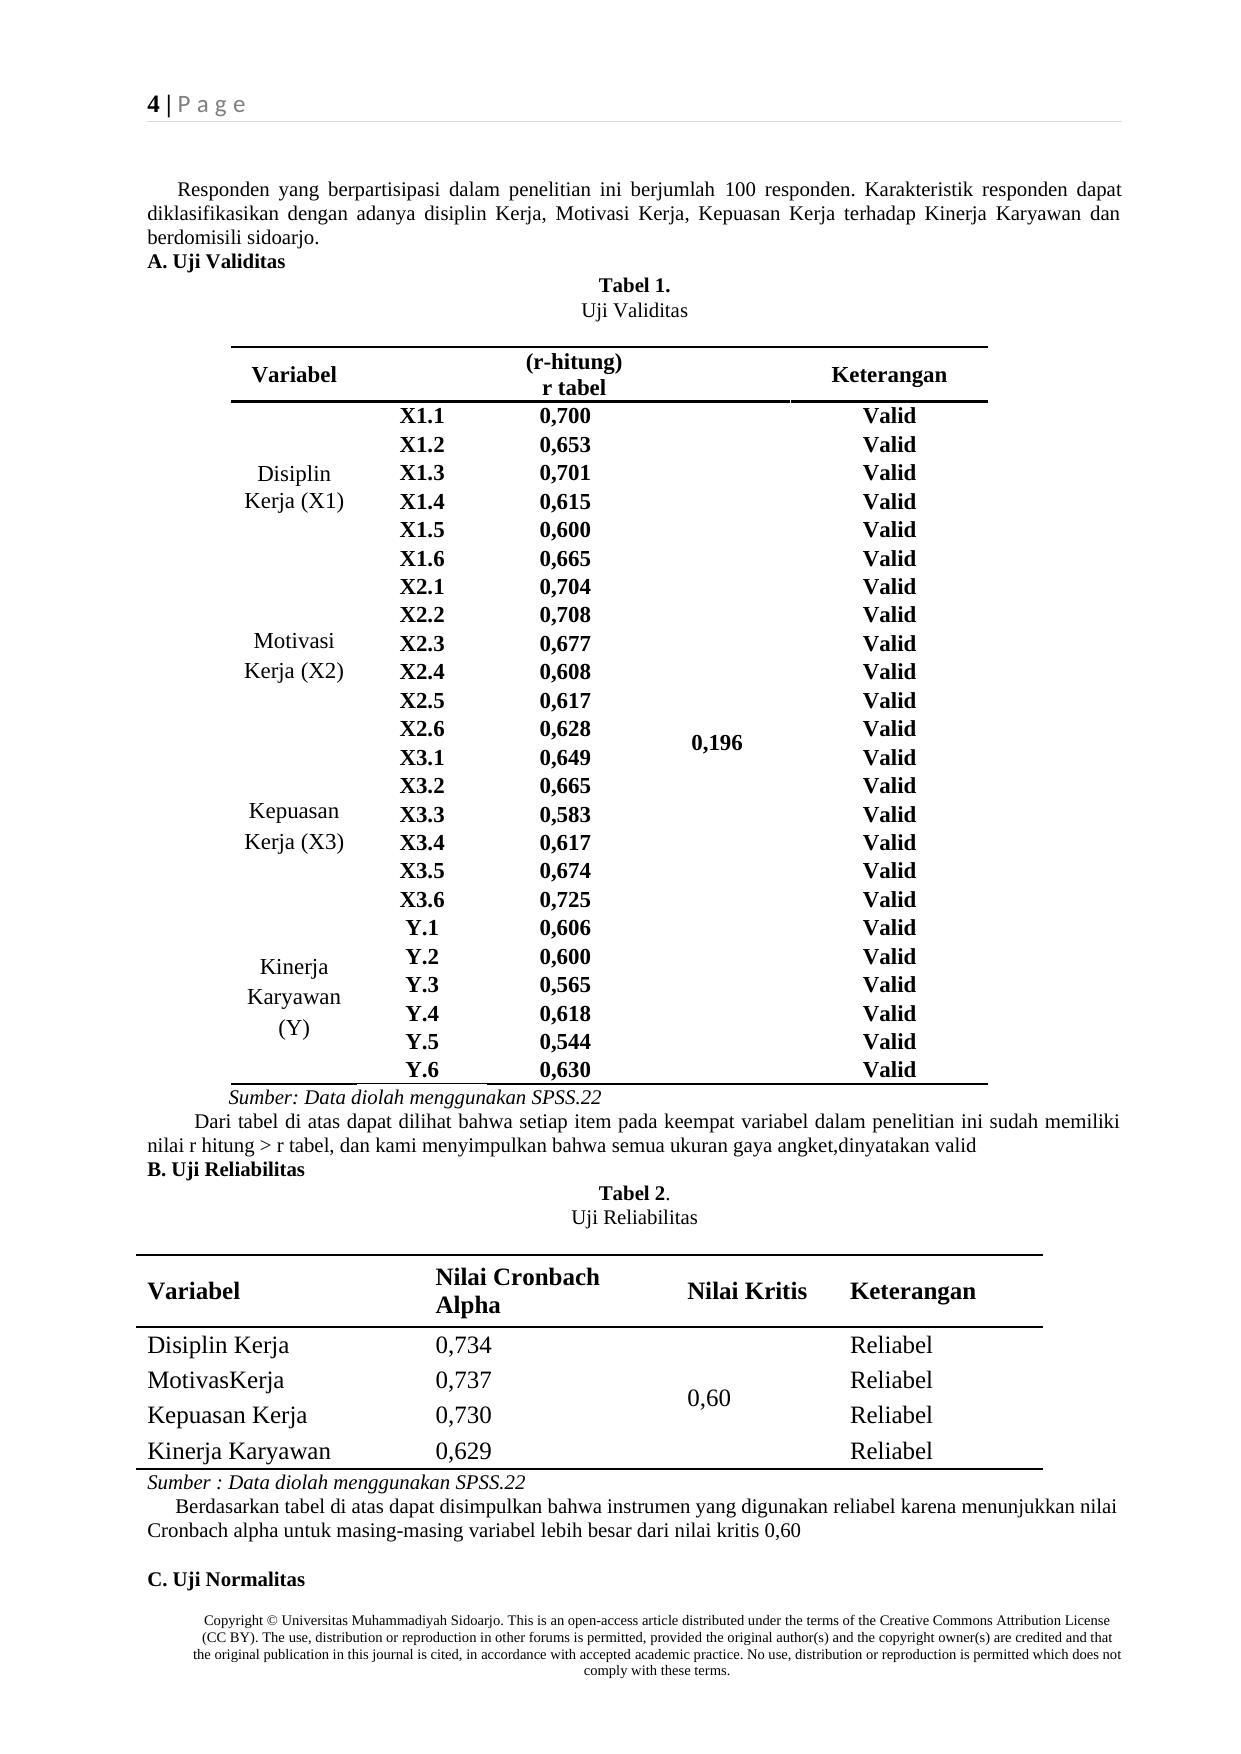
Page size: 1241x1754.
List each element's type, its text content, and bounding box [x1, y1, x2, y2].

table_cell Y.5 [357, 1026, 487, 1054]
table_cell Reliabel [839, 1361, 1043, 1396]
table_cell 0,196 [644, 403, 790, 1083]
text Uji Validitas [147, 297, 1122, 322]
table_cell Y.1 [357, 912, 487, 941]
table_cell X3.5 [357, 855, 487, 884]
table_cell X2.3 [357, 628, 487, 656]
table_cell 0,708 [487, 600, 643, 628]
text Tabel 2. [147, 1181, 1122, 1205]
table_cell Valid [790, 941, 988, 969]
text Sumber: Data diolah menggunakan SPSS.22 [147, 1085, 1122, 1109]
table_cell Valid [790, 799, 988, 827]
table_cell 0,737 [424, 1361, 676, 1396]
table_cell Valid [790, 1055, 988, 1083]
table_cell 0,674 [487, 855, 643, 884]
table_cell Reliabel [839, 1396, 1043, 1431]
text B. Uji Reliabilitas [147, 1157, 1122, 1181]
table_cell Valid [790, 1026, 988, 1054]
table_cell 0,630 [487, 1055, 643, 1083]
table_cell Disiplin Kerja (X1) [231, 403, 357, 571]
table_cell 0,583 [487, 799, 643, 827]
table_cell Kepuasan Kerja (X3) [231, 742, 357, 912]
table_header Variabel [136, 1256, 424, 1326]
table_cell 0,653 [487, 429, 643, 457]
table_cell Valid [790, 628, 988, 656]
table_cell Valid [790, 713, 988, 742]
table_cell Valid [790, 884, 988, 912]
table_cell Y.6 [357, 1055, 487, 1083]
table_cell Valid [790, 969, 988, 998]
table_cell X2.4 [357, 656, 487, 685]
text Berdasarkan tabel di atas dapat disimpulkan bahwa instrumen yang digunakan reliabel karena menunjukkan nilai Cronbach alpha untuk masing-masing variabel lebih besar dari nilai kritis 0,60 [147, 1494, 1122, 1542]
table_header Nilai Kritis [676, 1256, 838, 1326]
table_cell 0,665 [487, 543, 643, 571]
table_cell 0,629 [424, 1431, 676, 1468]
table_cell Valid [791, 403, 988, 429]
table_cell 0,615 [487, 486, 643, 514]
table_cell 0,600 [487, 941, 643, 969]
text Uji Reliabilitas [147, 1205, 1122, 1229]
table_header Variabel [231, 348, 357, 400]
table_cell 0,617 [487, 827, 643, 855]
table_cell 0,608 [487, 656, 643, 685]
table_cell X1.2 [357, 429, 487, 457]
table_cell Valid [790, 543, 988, 571]
table_cell X3.3 [357, 799, 487, 827]
table_cell 0,700 [487, 403, 643, 429]
table_cell MotivasKerja [136, 1361, 424, 1396]
table_cell Valid [790, 742, 988, 770]
table_cell 0,704 [487, 571, 643, 599]
table_cell Y.3 [357, 969, 486, 998]
table_cell Valid [790, 855, 988, 884]
table_cell Y.4 [357, 998, 486, 1026]
table_cell 0,730 [424, 1396, 676, 1431]
table_cell 0,628 [487, 713, 643, 742]
table_header (r-hitung) r tabel [357, 348, 790, 400]
table_cell Kinerja Karyawan (Y) [231, 912, 357, 1083]
table_cell 0,600 [487, 514, 643, 543]
table_cell 0,60 [676, 1328, 838, 1468]
table_cell Kinerja Karyawan [136, 1431, 424, 1468]
table_cell X3.1 [357, 742, 487, 770]
text Dari tabel di atas dapat dilihat bahwa setiap item pada keempat variabel dalam penelitian ini sudah memiliki nilai r hitung > r tabel, dan kami menyimpulkan bahwa semua ukuran gaya angket,dinyatakan valid [147, 1109, 1122, 1157]
table_cell X3.2 [357, 770, 486, 798]
table_cell 0,649 [487, 742, 643, 770]
table_cell X2.6 [357, 713, 487, 742]
table_cell 0,665 [487, 770, 643, 798]
table_cell 0,701 [487, 457, 643, 486]
table_cell 0,565 [487, 969, 643, 998]
table_cell Valid [790, 998, 988, 1026]
table_cell Disiplin Kerja [136, 1328, 424, 1361]
table_cell X1.1 [357, 403, 487, 429]
table_cell X3.4 [357, 827, 486, 855]
table_cell 0,617 [487, 685, 643, 713]
table_cell 0,734 [424, 1328, 676, 1361]
table_cell Valid [790, 770, 988, 798]
table_cell 0,544 [487, 1026, 643, 1054]
table_cell Valid [790, 514, 988, 543]
text Tabel 1. [147, 273, 1122, 297]
table_cell Kepuasan Kerja [136, 1396, 424, 1431]
table_cell X2.2 [357, 600, 487, 628]
table_cell X1.4 [357, 486, 487, 514]
text Sumber : Data diolah menggunakan SPSS.22 [147, 1470, 1122, 1494]
table_cell 0,618 [487, 998, 643, 1026]
table_cell Y.2 [357, 941, 487, 969]
table_cell Valid [790, 600, 988, 628]
table_cell Valid [790, 656, 988, 685]
table_cell X1.5 [357, 514, 487, 543]
table_cell X2.1 [357, 571, 487, 599]
table_cell Valid [790, 912, 988, 941]
table_cell X3.6 [357, 884, 486, 912]
table_cell 0,606 [487, 912, 643, 941]
text Responden yang berpartisipasi dalam penelitian ini berjumlah 100 responden. Karakteristik responden dapat diklasifikasikan dengan adanya disiplin Kerja, Motivasi Kerja, Kepuasan Kerja terhadap Kinerja Karyawan dan berdomisili sidoarjo. [147, 177, 1122, 249]
table_cell Reliabel [839, 1328, 1043, 1361]
table_cell X2.5 [357, 685, 487, 713]
table_cell X1.3 [357, 457, 487, 486]
text A. Uji Validitas [147, 249, 1122, 273]
table_header Nilai Cronbach Alpha [424, 1256, 676, 1326]
text C. Uji Normalitas [147, 1566, 1122, 1591]
table_header Keterangan [839, 1256, 1043, 1326]
table_header Keterangan [790, 348, 988, 400]
table_cell Valid [790, 457, 988, 486]
table_cell Motivasi Kerja (X2) [231, 571, 357, 742]
table_cell X1.6 [357, 543, 487, 571]
table_cell Valid [790, 429, 988, 457]
table_cell Valid [790, 486, 988, 514]
table_cell 0,677 [487, 628, 643, 656]
table_cell Reliabel [839, 1431, 1043, 1468]
table_cell Valid [790, 571, 988, 599]
table_cell Valid [790, 827, 988, 855]
table_cell 0,725 [487, 884, 643, 912]
table_cell Valid [790, 685, 988, 713]
